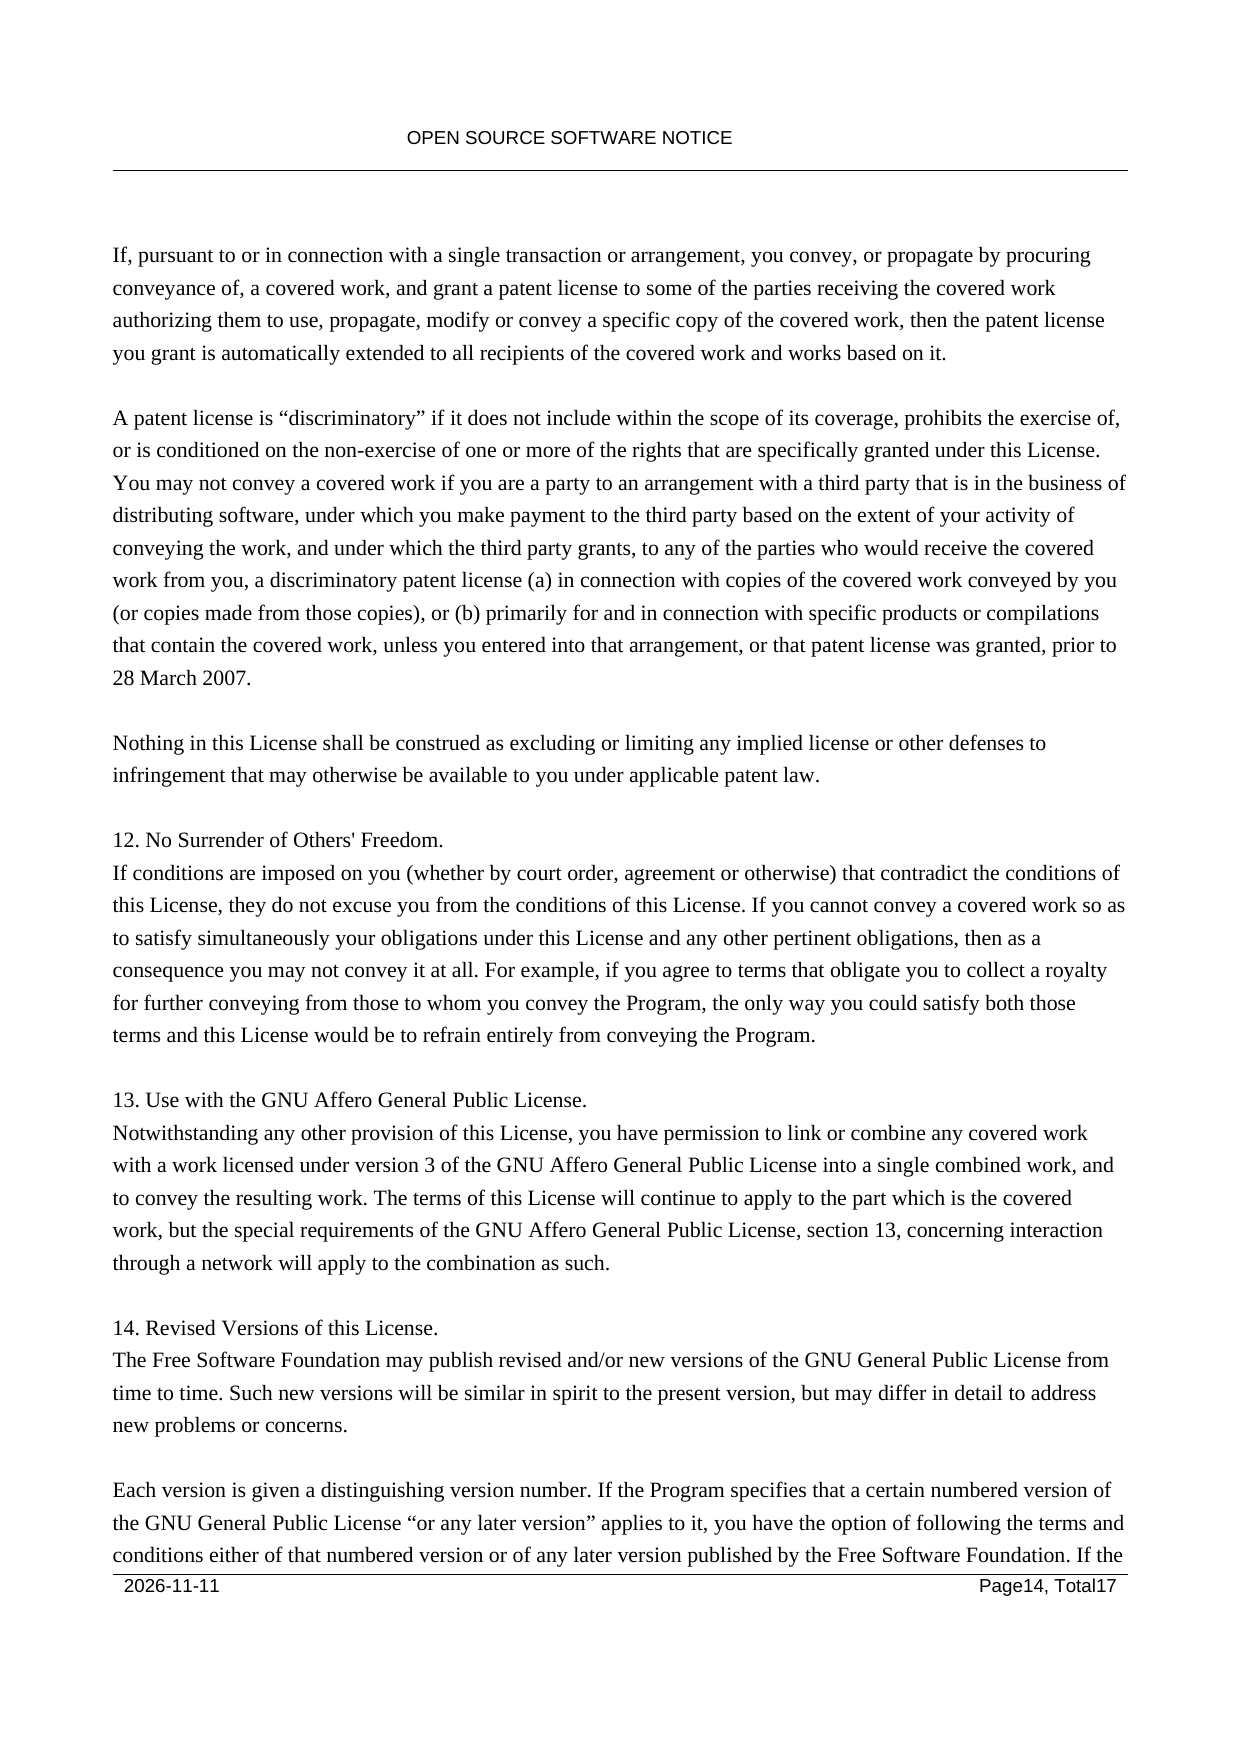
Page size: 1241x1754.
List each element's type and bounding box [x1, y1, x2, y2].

text [112, 206, 1128, 1571]
